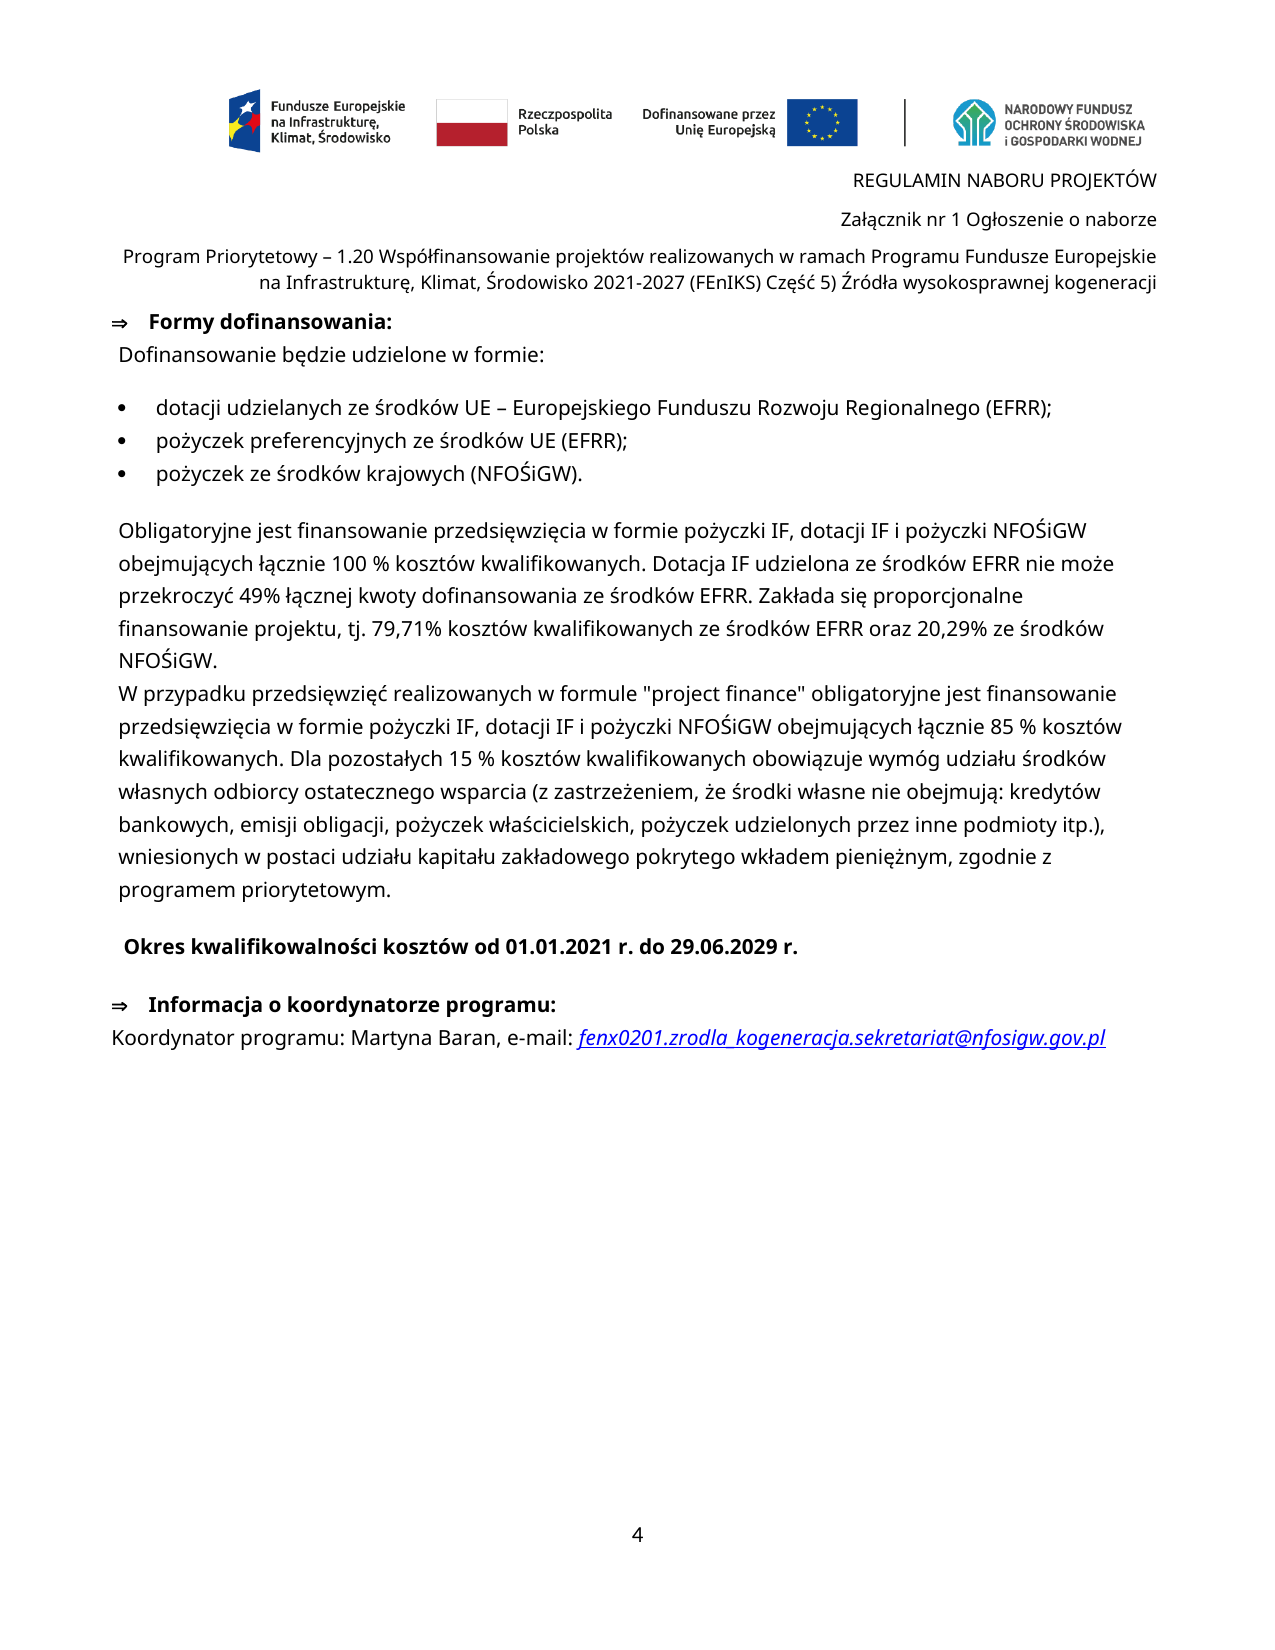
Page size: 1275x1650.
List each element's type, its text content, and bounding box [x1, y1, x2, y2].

list Formy dofinansowania: [111, 307, 1157, 336]
list pożyczek preferencyjnych ze środków UE (EFRR); [118, 426, 1157, 454]
text Okres kwalifikowalności kosztów od 01.01.2021 r. do 29.06.2029 r. [118, 932, 1157, 961]
text Obligatoryjne jest finansowanie przedsięwzięcia w formie pożyczki IF, dotacji IF i pożyczki NFOŚiGW obejmujących łącznie 100 % kosztów kwalifikowanych. Dotacja IF udzielona ze środków EFRR nie może przekroczyć 49% łącznej kwoty dofinansowania ze środków EFRR. Zakłada się proporcjonalne finansowanie projektu, tj. 79,71% kosztów kwalifikowanych ze środków EFRR oraz 20,29% ze środków NFOŚiGW. [118, 516, 1157, 675]
text Dofinansowanie będzie udzielone w formie: [118, 340, 1157, 368]
text Koordynator programu: Martyna Baran, e-mail: fenx0201.zrodla_kogeneracja.sekretariat@nfosigw.gov.pl [111, 1023, 1157, 1051]
list pożyczek ze środków krajowych (NFOŚiGW). [118, 459, 1157, 487]
text W przypadku przedsięwzięć realizowanych w formule "project finance" obligatoryjne jest finansowanie przedsięwzięcia w formie pożyczki IF, dotacji IF i pożyczki NFOŚiGW obejmujących łącznie 85 % kosztów kwalifikowanych. Dla pozostałych 15 % kosztów kwalifikowanych obowiązuje wymóg udziału środków własnych odbiorcy ostatecznego wsparcia (z zastrzeżeniem, że środki własne nie obejmują: kredytów bankowych, emisji obligacji, pożyczek właścicielskich, pożyczek udzielonych przez inne podmioty itp.), wniesionych w postaci udziału kapitału zakładowego pokrytego wkładem pieniężnym, zgodnie z programem priorytetowym. [118, 679, 1157, 903]
list Informacja o koordynatorze programu: [111, 990, 1157, 1018]
list dotacji udzielanych ze środków UE – Europejskiego Funduszu Rozwoju Regionalnego (EFRR); [118, 393, 1157, 422]
picture [212, 73, 1157, 168]
